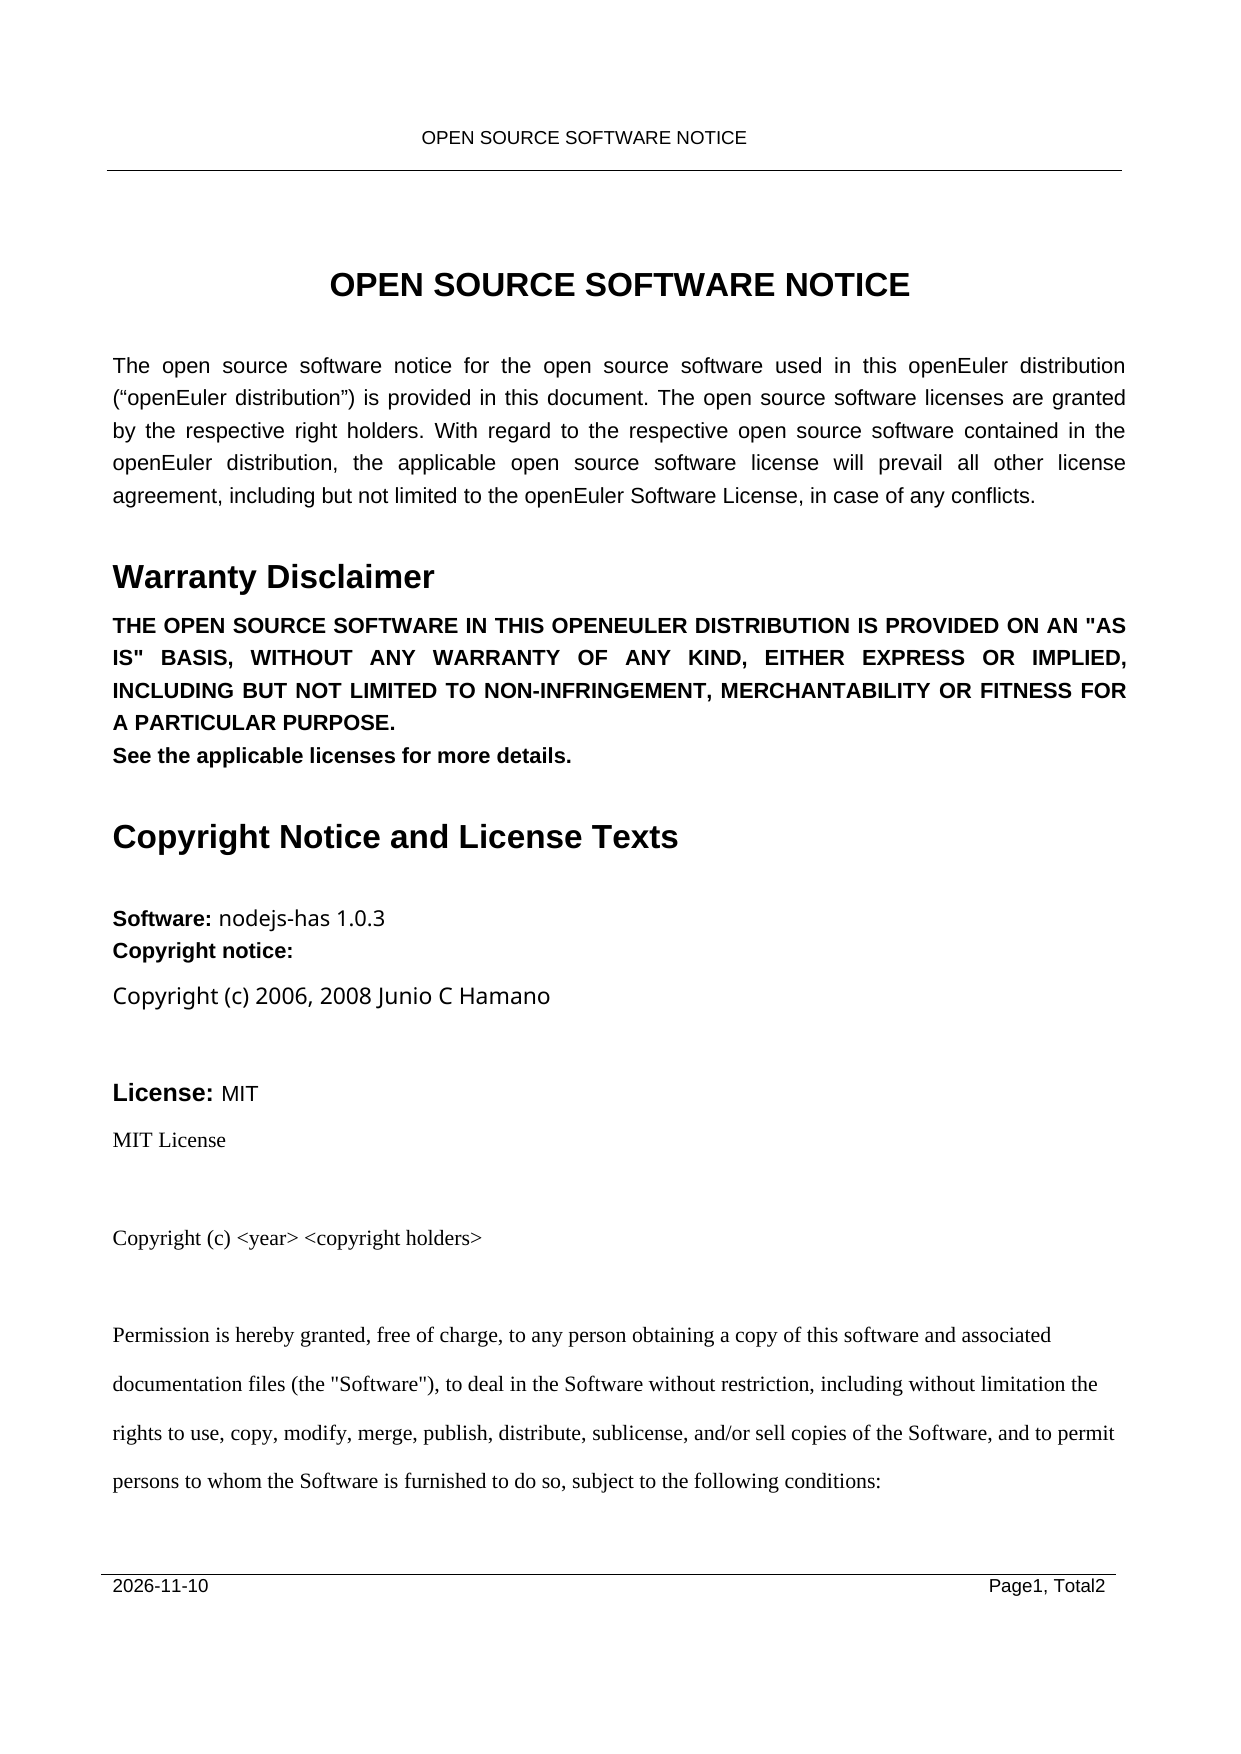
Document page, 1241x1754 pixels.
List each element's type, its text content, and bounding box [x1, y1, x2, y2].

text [112, 1123, 1128, 1497]
text Copyright (c) 2006, 2008 Junio C Hamano [112, 979, 1128, 1060]
text Software: nodejs-has 1.0.3 [112, 901, 1128, 934]
text Copyright Notice and License Texts [112, 804, 1128, 869]
text License: MIT [112, 1077, 1128, 1109]
text Warranty Disclaimer [112, 544, 1128, 609]
text THE OPEN SOURCE SOFTWARE IN THIS OPENEULER DISTRIBUTION IS PROVIDED ON AN "AS IS" BASIS, WITHOUT ANY WARRANTY OF ANY KIND, EITHER EXPRESS OR IMPLIED, INCLUDING BUT NOT LIMITED TO NON-INFRINGEMENT, MERCHANTABILITY OR FITNESS FOR A PARTICULAR PURPOSE. See the applicable licenses for more details. [112, 609, 1128, 771]
text The open source software notice for the open source software used in this openEuler distribution (“openEuler distribution”) is provided in this document. The open source software licenses are granted by the respective right holders. With regard to the respective open source software contained in the openEuler distribution, the applicable open source software license will prevail all other license agreement, including but not limited to the openEuler Software License, in case of any conflicts. [112, 349, 1128, 511]
text Copyright notice: [112, 934, 1128, 966]
text OPEN SOURCE SOFTWARE NOTICE [112, 251, 1128, 316]
